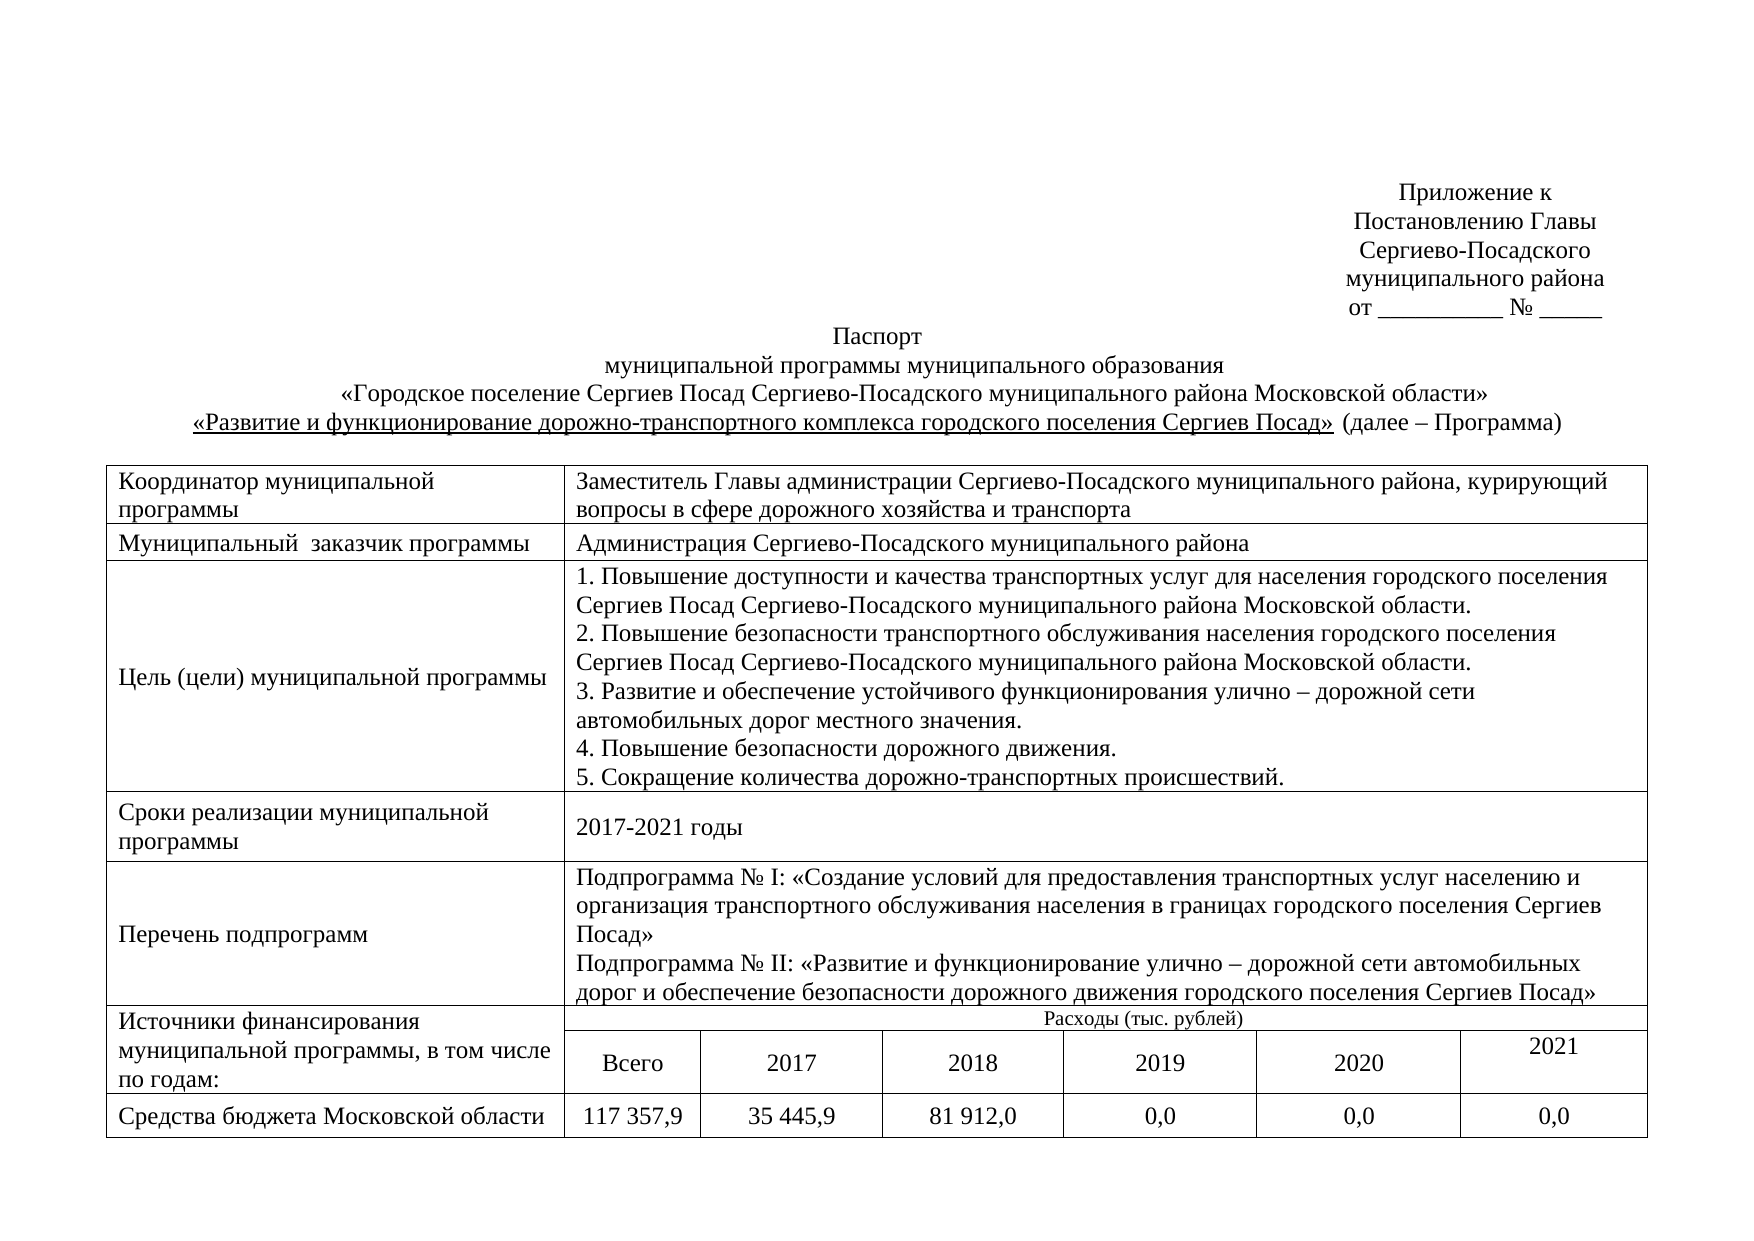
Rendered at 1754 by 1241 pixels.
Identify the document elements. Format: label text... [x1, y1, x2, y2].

table_cell 1. Повышение доступности и качества транспортных услуг для населения городского поселения Сергиев Посад Сергиево-Посадского муниципального района Московской области. 2. Повышение безопасности транспортного обслуживания населения городского поселения Сергиев Посад Сергиево-Посадского муниципального района Московской области. 3. Развитие и обеспечение устойчивого функционирования улично – дорожной сети автомобильных дорог местного значения. 4. Повышение безопасности дорожного движения. 5. Сокращение количества дорожно-транспортных происшествий. [565, 561, 1647, 791]
text Паспорт [118, 321, 1636, 350]
table_cell Перечень подпрограмм [107, 862, 564, 1005]
table_cell Всего [565, 1031, 700, 1093]
table_cell 2017 [701, 1031, 882, 1093]
table_cell 117 357,9 [565, 1094, 700, 1137]
table_cell 81 912,0 [883, 1094, 1063, 1137]
table_cell 2017-2021 годы [565, 792, 1647, 861]
table_cell Администрация Сергиево-Посадского муниципального района [565, 524, 1647, 560]
table_header Координатор муниципальной программы [107, 466, 564, 523]
table_cell 0,0 [1461, 1094, 1647, 1137]
table_header Заместитель Главы администрации Сергиево-Посадского муниципального района, курирующий вопросы в сфере дорожного хозяйства и транспорта [565, 466, 1647, 523]
table_cell Цель (цели) муниципальной программы [107, 561, 564, 791]
table_cell Источники финансирования муниципальной программы, в том числе по годам: [107, 1006, 564, 1093]
text «Развитие и функционирование дорожно-транспортного комплекса городского поселения Сергиев Посад» (далее – Программа) [118, 407, 1636, 436]
table_cell Муниципальный заказчик программы [107, 524, 564, 560]
text от __________ № _____ [118, 292, 1636, 321]
text Приложение к [118, 177, 1636, 206]
table_cell Подпрограмма № I: «Создание условий для предоставления транспортных услуг населению и организация транспортного обслуживания населения в границах городского поселения Сергиев Посад» Подпрограмма № II: «Развитие и функционирование улично – дорожной сети автомобильных дорог и обеспечение безопасности дорожного движения городского поселения Сергиев Посад» [565, 862, 1647, 1005]
table_cell 0,0 [1257, 1094, 1460, 1137]
table_cell Расходы (тыс. рублей) [565, 1006, 1647, 1030]
text Постановлению Главы [118, 206, 1636, 235]
table_cell 2020 [1257, 1031, 1460, 1093]
table_cell 0,0 [1064, 1094, 1256, 1137]
table_cell Средства бюджета Московской области [107, 1094, 564, 1137]
text «Городское поселение Сергиев Посад Сергиево-Посадского муниципального района Московской области» [118, 378, 1636, 407]
table_cell Сроки реализации муниципальной программы [107, 792, 564, 861]
text муниципального района [118, 263, 1636, 292]
table_cell 2021 [1461, 1031, 1647, 1093]
text Сергиево-Посадского [118, 235, 1636, 263]
table_cell 35 445,9 [701, 1094, 882, 1137]
table_cell 2019 [1064, 1031, 1256, 1093]
text муниципальной программы муниципального образования [118, 350, 1636, 378]
table_cell 2018 [883, 1031, 1063, 1093]
